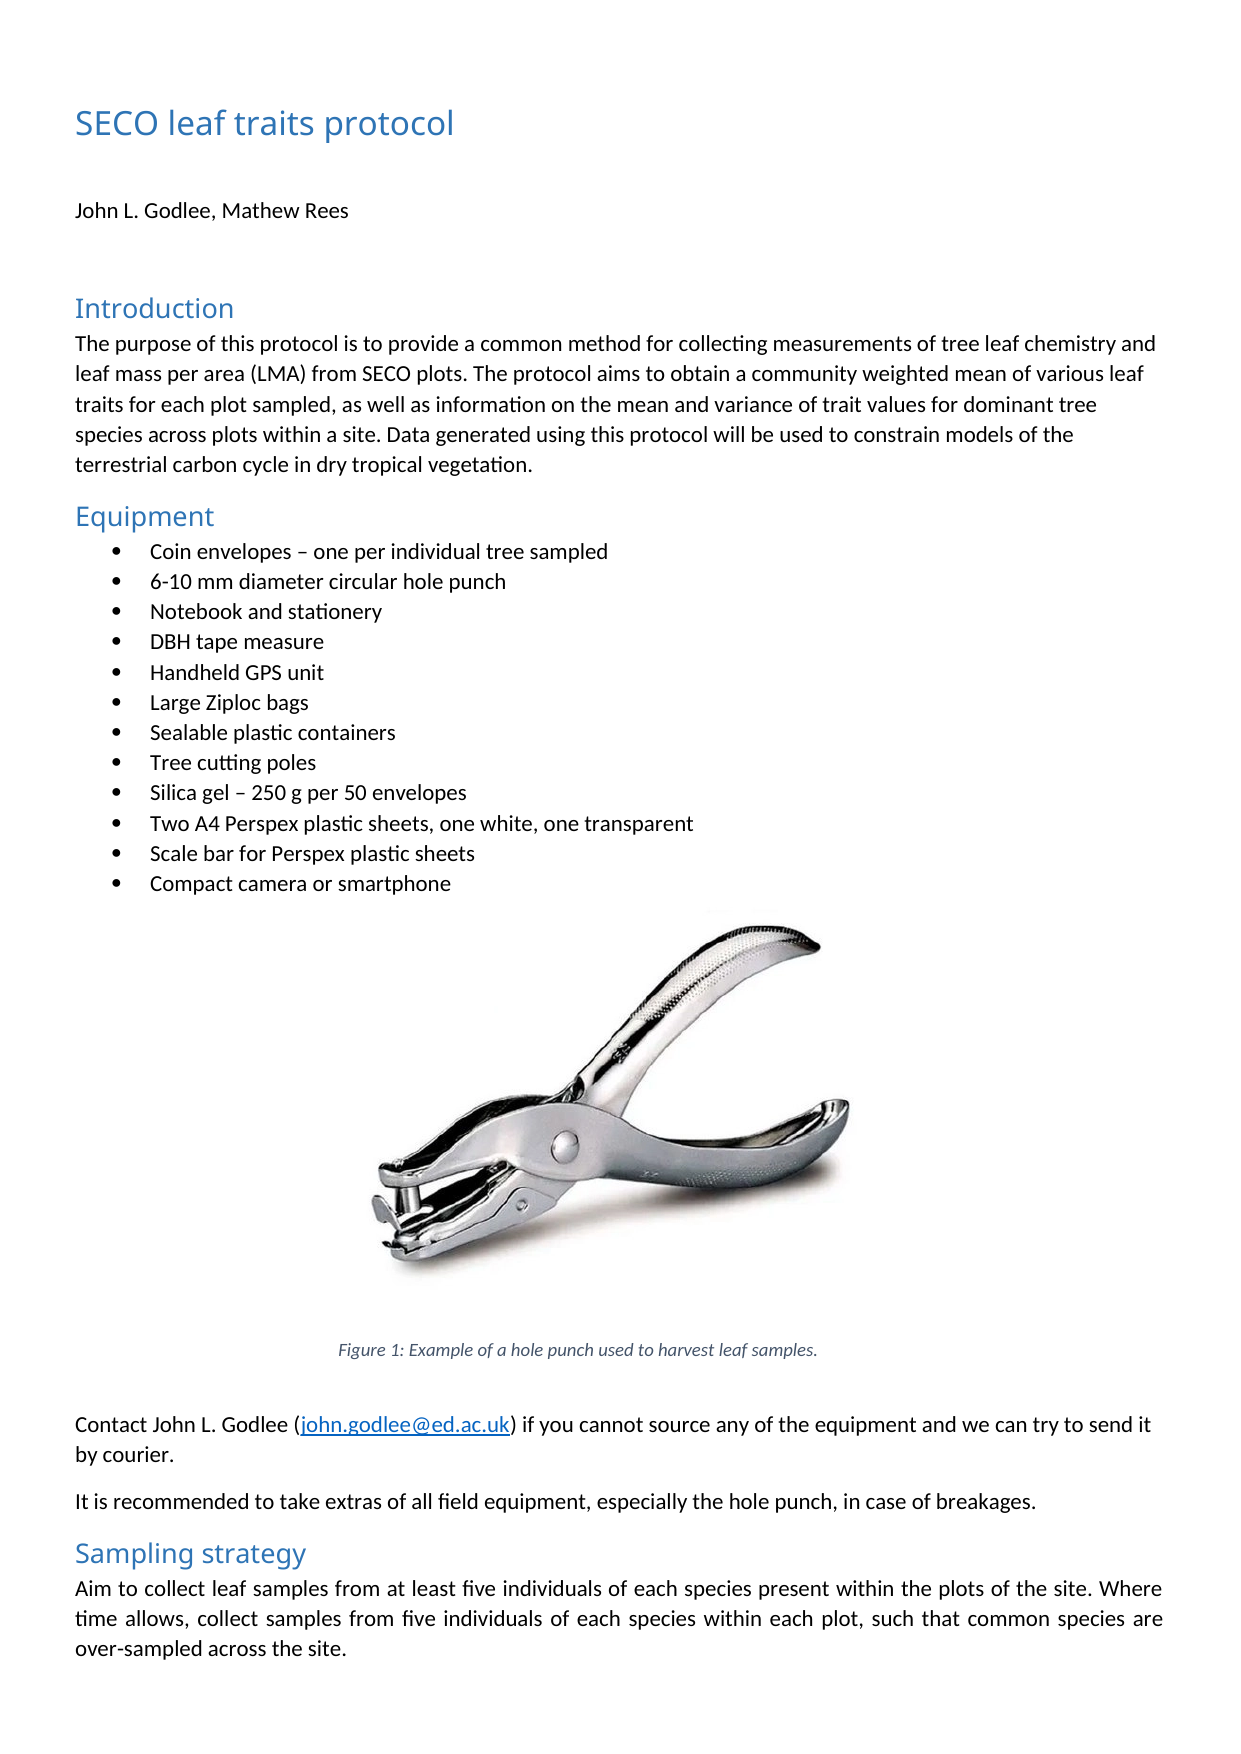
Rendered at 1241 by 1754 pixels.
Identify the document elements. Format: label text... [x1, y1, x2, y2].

list Two A4 Perspex plastic sheets, one white, one transparent [112, 809, 1165, 837]
list Compact camera or smartphone [112, 869, 1165, 897]
list Silica gel – 250 g per 50 envelopes [112, 778, 1165, 807]
subtitle Sampling strategy [75, 1534, 1165, 1571]
list Tree cutting poles [112, 748, 1165, 776]
list Scale bar for Perspex plastic sheets [112, 839, 1165, 867]
list Large Ziploc bags [112, 688, 1165, 716]
text Contact John L. Godlee (john.godlee@ed.ac.uk) if you cannot source any of the equipment and we can try to send it by courier. [75, 1410, 1165, 1468]
list Handheld GPS unit [112, 658, 1165, 686]
text Aim to collect leaf samples from at least five individuals of each species present within the plots of the site. Where time allows, collect samples from five individuals of each species within each plot, such that common species are over-sampled across the site. [75, 1574, 1165, 1662]
list Coin envelopes – one per individual tree sampled [112, 537, 1165, 565]
text The purpose of this protocol is to provide a common method for collecting measurements of tree leaf chemistry and leaf mass per area (LMA) from SECO plots. The protocol aims to obtain a community weighted mean of various leaf traits for each plot sampled, as well as information on the mean and variance of trait values for dominant tree species across plots within a site. Data generated using this protocol will be used to constrain models of the terrestrial carbon cycle in dry tropical vegetation. [75, 329, 1165, 478]
subtitle SECO leaf traits protocol [75, 100, 1165, 145]
list Sealable plastic containers [112, 718, 1165, 746]
text It is recommended to take extras of all field equipment, especially the hole punch, in case of breakages. [75, 1487, 1165, 1515]
list 6-10 mm diameter circular hole punch [112, 567, 1165, 595]
list DBH tape measure [112, 627, 1165, 656]
list Notebook and stationery [112, 597, 1165, 625]
picture [338, 900, 903, 1330]
text John L. Godlee, Mathew Rees [75, 196, 1165, 224]
subtitle Equipment [75, 497, 1165, 534]
subtitle Introduction [75, 289, 1165, 326]
